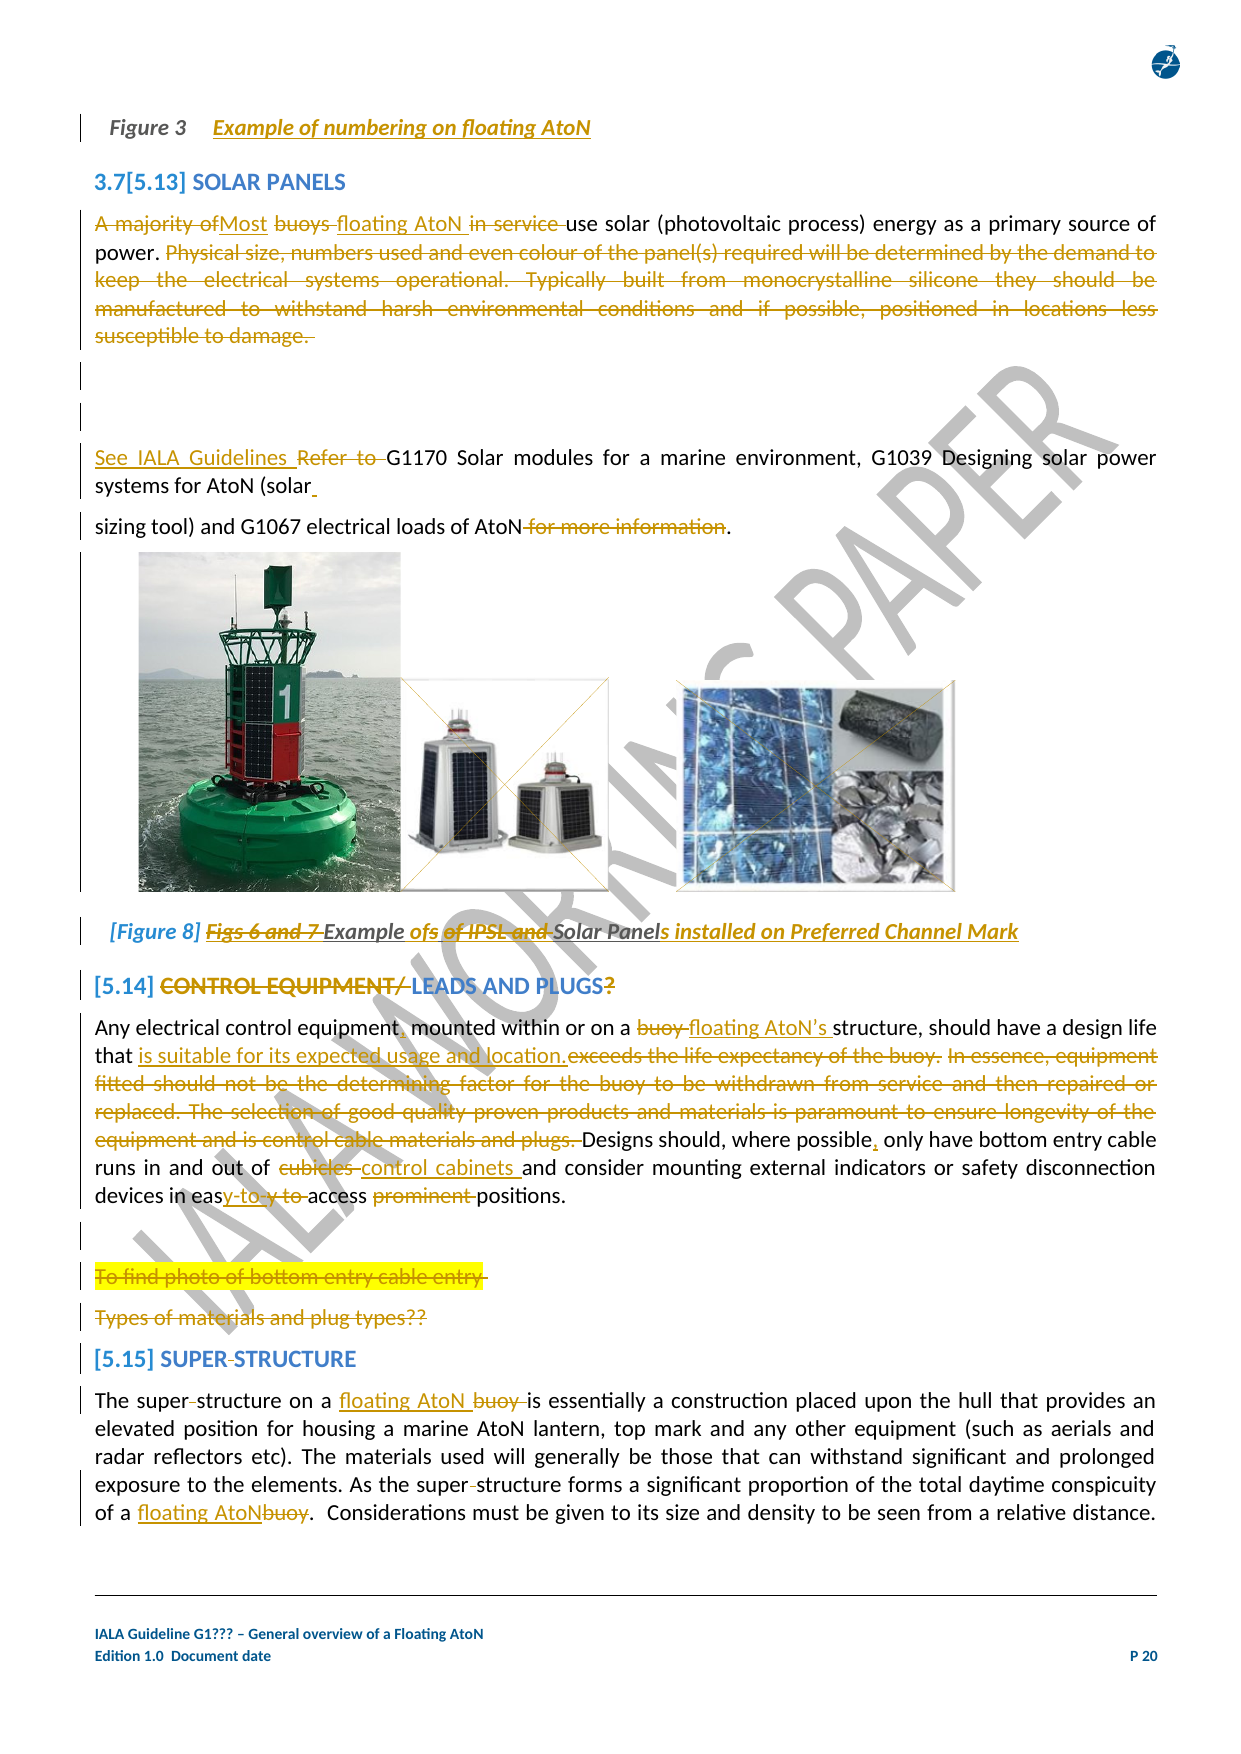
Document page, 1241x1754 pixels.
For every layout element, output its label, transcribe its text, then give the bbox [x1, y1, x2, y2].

subtitle Superstructure [93, 1343, 1084, 1374]
picture [676, 681, 814, 890]
picture [402, 786, 607, 892]
text sizing tool) and G1067 electrical loads of AtoN. [94, 512, 1157, 540]
picture [678, 787, 954, 892]
subtitle Solar panels [93, 167, 1084, 197]
text Any electrical control equipment mounted within or on a structure, should have a design life that Designs should, where possible only have bottom entry cable runs in and out of and consider mounting external indicators or safety disconnection devices in easaccess positions. [94, 1085, 1157, 1209]
picture [506, 679, 609, 890]
picture [138, 552, 504, 892]
list Example Solar Panel [109, 917, 1157, 945]
subtitle leads and plugs [93, 970, 1084, 1000]
text G1170 Solar modules for a marine environment, G1039 Designing solar power systems for AtoN (solar [94, 443, 1157, 499]
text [94, 1386, 1157, 1526]
text use solar (photovoltaic process) energy as a primary source of power. [94, 310, 1157, 350]
picture [1120, 0, 1239, 114]
text use solar (photovoltaic process) energy as a primary source of power. [94, 209, 1157, 281]
text use solar (photovoltaic process) energy as a primary source of power. [94, 282, 1157, 309]
picture [402, 677, 607, 783]
picture [678, 680, 954, 785]
text Any electrical control equipment mounted within or on a structure, should have a design life that Designs should, where possible only have bottom entry cable runs in and out of and consider mounting external indicators or safety disconnection devices in easaccess positions. [94, 1013, 1157, 1084]
picture [818, 681, 956, 891]
